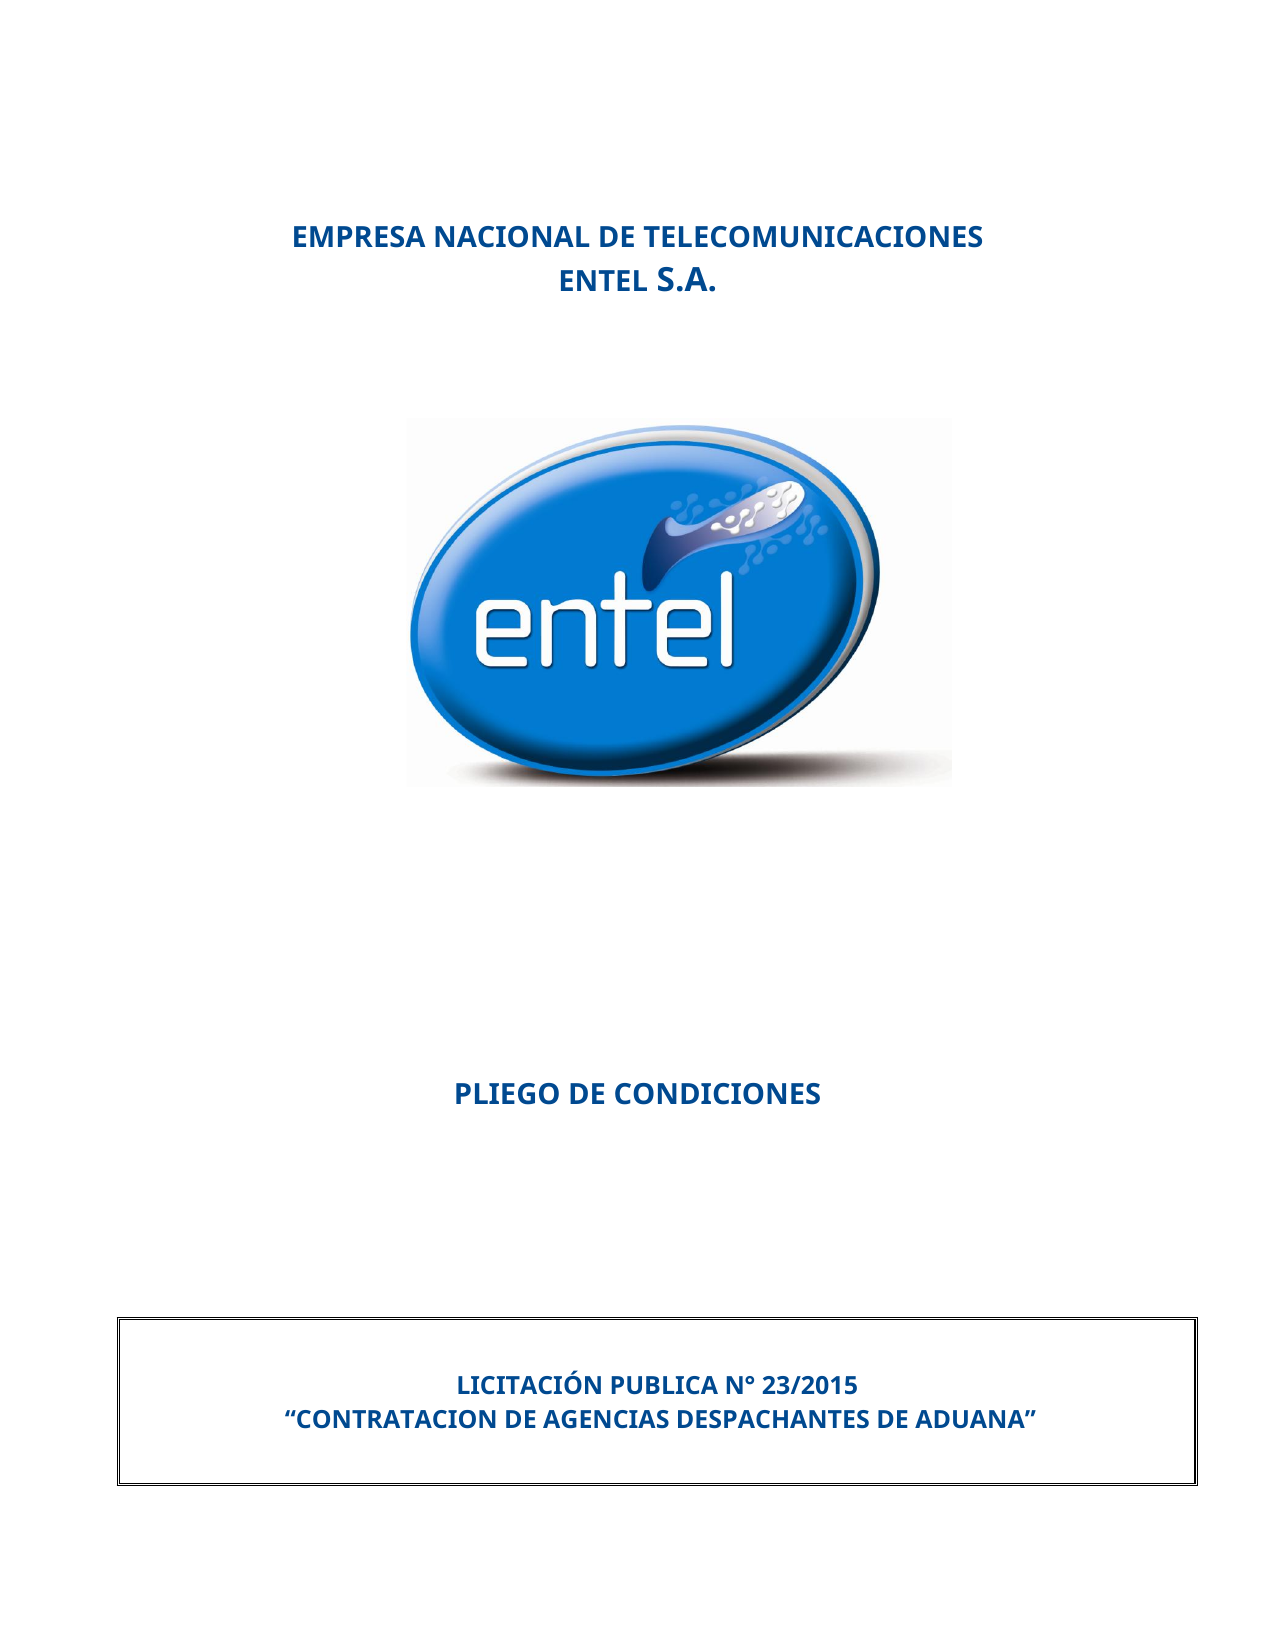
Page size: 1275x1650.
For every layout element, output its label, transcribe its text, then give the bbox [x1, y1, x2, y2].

table_header LICITACIÓN PUBLICA N° 23/2015 “CONTRATACION DE AGENCIAS DESPACHANTES DE ADUANA” [120, 1320, 1194, 1482]
picture [406, 418, 952, 787]
text EMPRESA NACIONAL DE TELECOMUNICACIONES [177, 216, 1098, 256]
text PLIEGO DE CONDICIONES [177, 1073, 1098, 1113]
text ENTEL S.A. [177, 256, 1098, 301]
